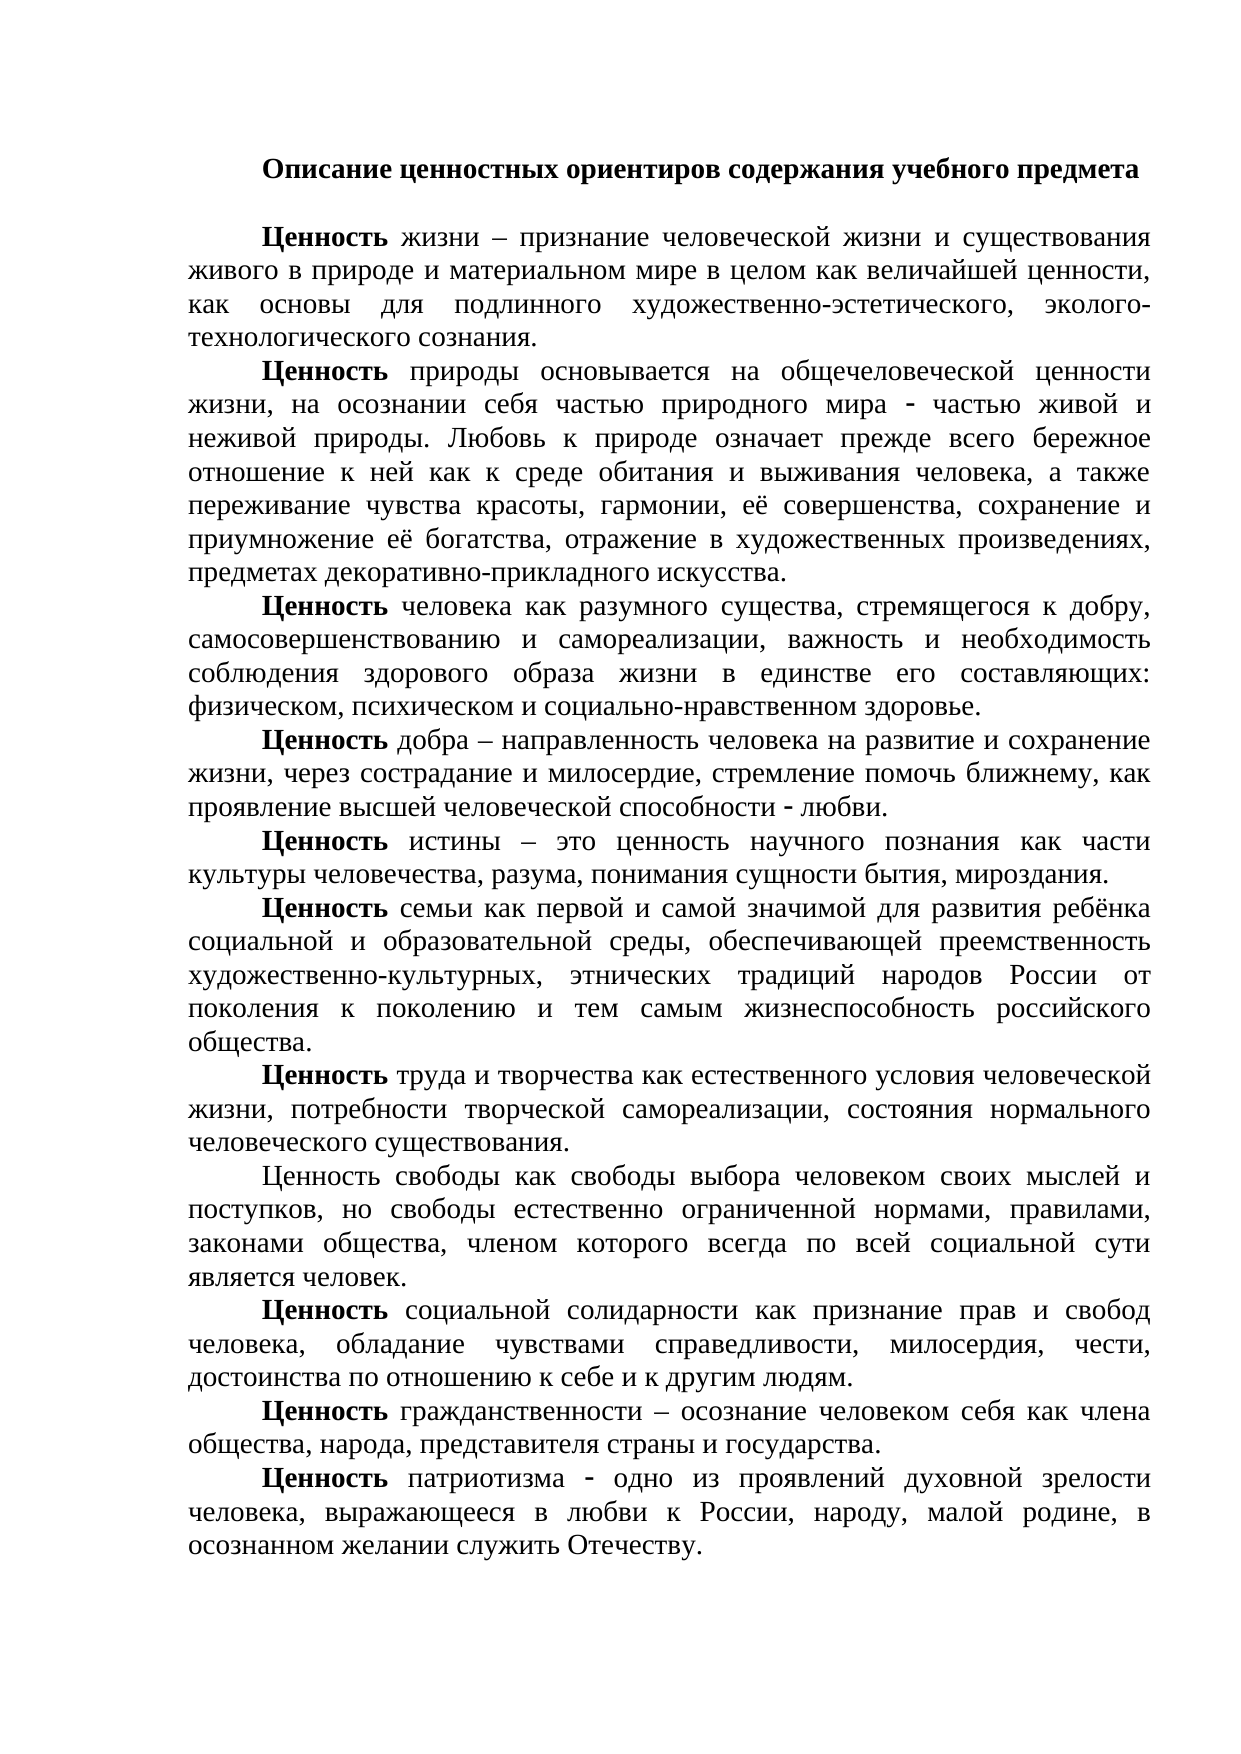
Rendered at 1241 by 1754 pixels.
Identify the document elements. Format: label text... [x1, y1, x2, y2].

text Ценность труда и творчества как естественного условия человеческой жизни, потребности творческой самореализации, состояния нормального человеческого существования. [188, 1057, 1152, 1158]
text Ценность семьи как первой и самой значимой для развития ребёнка социальной и образовательной среды, обеспечивающей преемственность художественно-культурных, этнических традиций народов России от поколения к поколению и тем самым жизнеспособность российского общества. [188, 890, 1152, 1057]
text Ценность жизни – признание человеческой жизни и существования живого в природе и материальном мире в целом как величайшей ценности, как основы для подлинного художественно-эстетического, эколого-технологического сознания. [188, 219, 1152, 353]
text Описание ценностных ориентиров содержания учебного предмета [188, 152, 1152, 185]
text Ценность социальной солидарности как признание прав и свобод человека, обладание чувствами справедливости, милосердия, чести, достоинства по отношению к себе и к другим людям. [188, 1292, 1152, 1393]
text Ценность гражданственности – осознание человеком себя как члена общества, народа, представителя страны и государства. [188, 1393, 1152, 1460]
text Ценность человека как разумного существа, стремящегося к добру, самосовершенствованию и самореализации, важность и необходимость соблюдения здорового образа жизни в единстве его составляющих: физическом, психическом и социально-нравственном здоровье. [188, 588, 1152, 722]
text Ценность добра – направленность человека на развитие и сохранение жизни, через сострадание и милосердие, стремление помочь ближнему, как проявление высшей человеческой способности любви. [188, 722, 1152, 823]
text Ценность свободы как свободы выбора человеком своих мыслей и поступков, но свободы естественно ограниченной нормами, правилами, законами общества, членом которого всегда по всей социальной сути является человек. [188, 1158, 1152, 1292]
text Ценность патриотизма одно из проявлений духовной зрелости человека, выражающееся в любви к России, народу, малой родине, в осознанном желании служить Отечеству. [188, 1460, 1152, 1561]
text Ценность природы основывается на общечеловеческой ценности жизни, на осознании себя частью природного мира частью живой и неживой природы. Любовь к природе означает прежде всего бережное отношение к ней как к среде обитания и выживания человека, а также переживание чувства красоты, гармонии, её совершенства, сохранение и приумножение её богатства, отражение в художественных произведениях, предметах декоративно-прикладного искусства. [188, 353, 1152, 588]
text Ценность истины – это ценность научного познания как части культуры человечества, разума, понимания сущности бытия, мироздания. [188, 823, 1152, 890]
